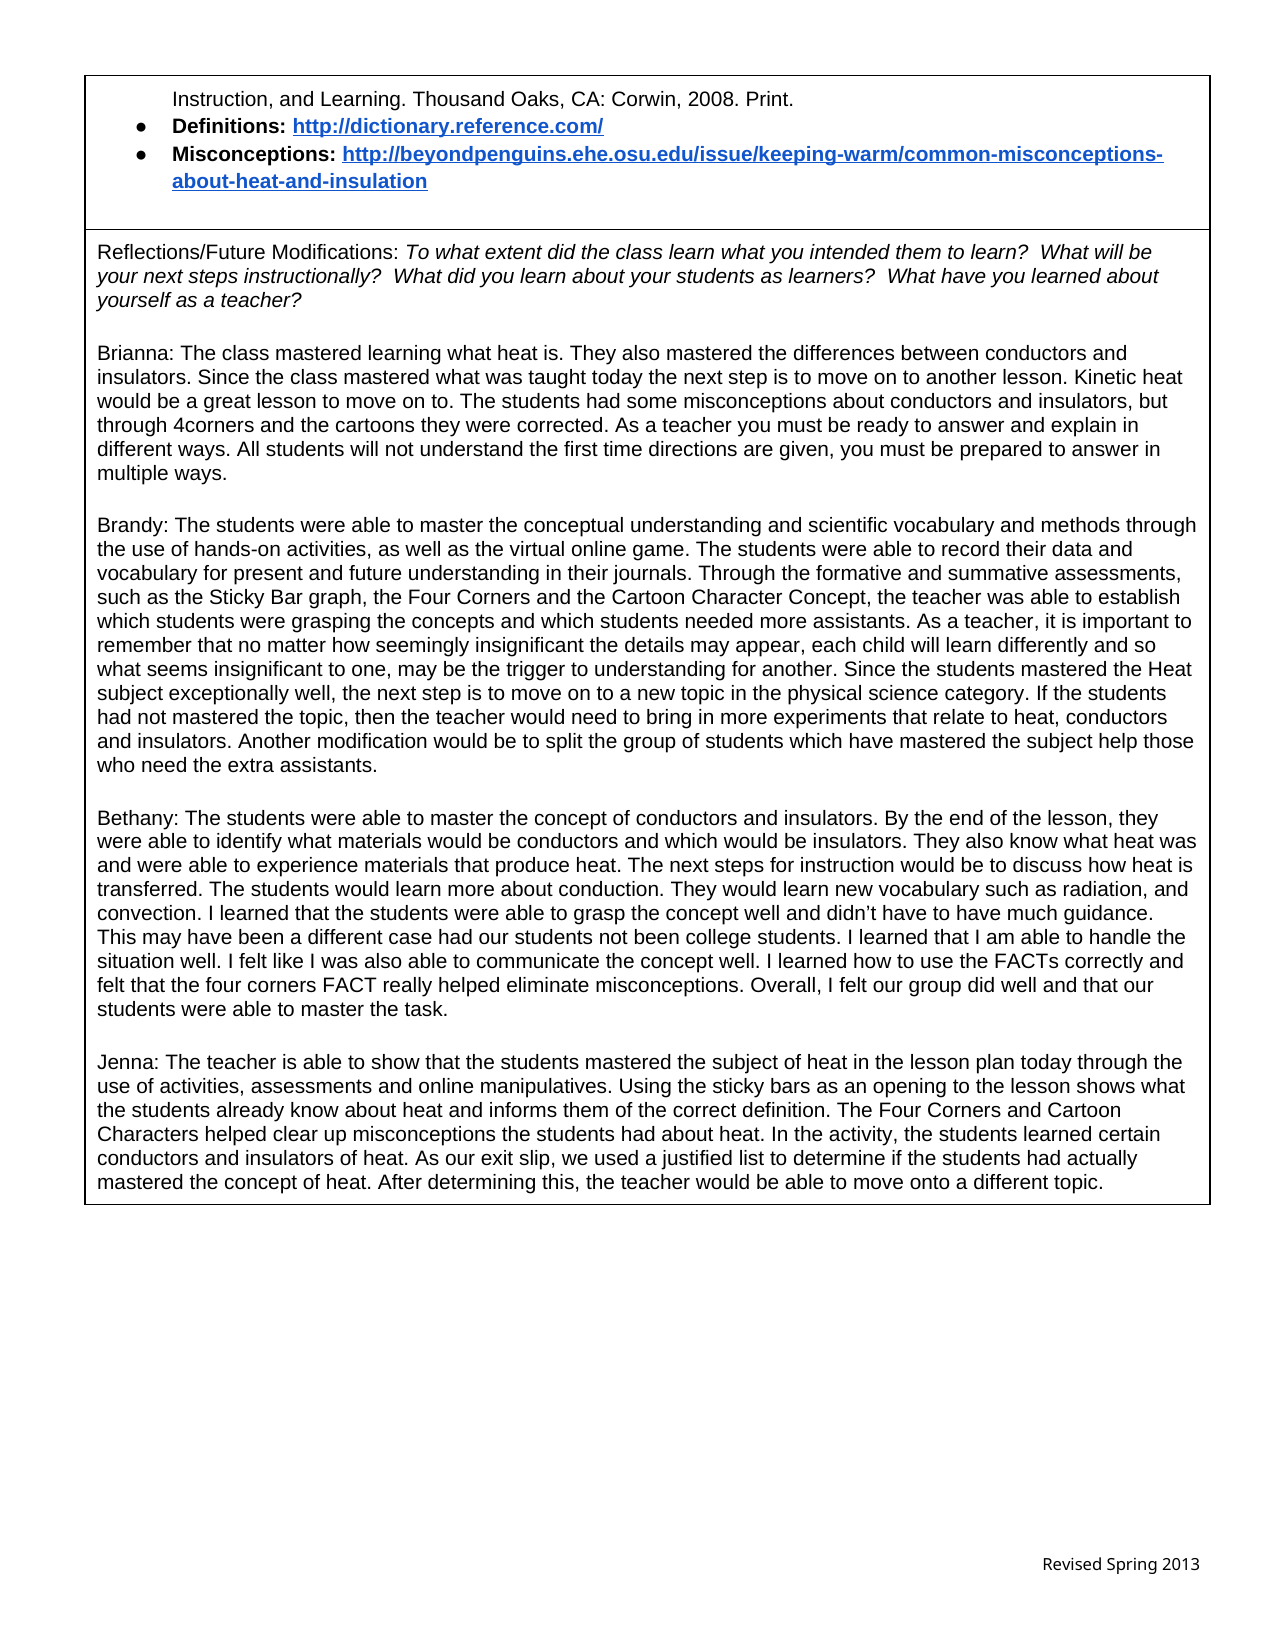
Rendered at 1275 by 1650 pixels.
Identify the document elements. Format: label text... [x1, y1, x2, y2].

table_cell Reflections/Future Modifications: To what extent did the class learn what you intended them to learn? What will be your next steps instructionally? What did you learn about your students as learners? What have you learned about yourself as a teacher? Brianna: The class mastered learning what heat is. They also mastered the differences between conductors and insulators. Since the class mastered what was taught today the next step is to move on to another lesson. Kinetic heat would be a great lesson to move on to. The students had some misconceptions about conductors and insulators, but through 4corners and the cartoons they were corrected. As a teacher you must be ready to answer and explain in different ways. All students will not understand the first time directions are given, you must be prepared to answer in multiple ways. Brandy: The students were able to master the conceptual understanding and scientific vocabulary and methods through the use of hands-on activities, as well as the virtual online game. The students were able to record their data and vocabulary for present and future understanding in their journals. Through the formative and summative assessments, such as the Sticky Bar graph, the Four Corners and the Cartoon Character Concept, the teacher was able to establish which students were grasping the concepts and which students needed more assistants. As a teacher, it is important to remember that no matter how seemingly insignificant the details may appear, each child will learn differently and so what seems insignificant to one, may be the trigger to understanding for another. Since the students mastered the Heat subject exceptionally well, the next step is to move on to a new topic in the physical science category. If the students had not mastered the topic, then the teacher would need to bring in more experiments that relate to heat, conductors and insulators. Another modification would be to split the group of students which have mastered the subject help those who need the extra assistants. Bethany: The students were able to master the concept of conductors and insulators. By the end of the lesson, they were able to identify what materials would be conductors and which would be insulators. They also know what heat was and were able to experience materials that produce heat. The next steps for instruction would be to discuss how heat is transferred. The students would learn more about conduction. They would learn new vocabulary such as radiation, and convection. I learned that the students were able to grasp the concept well and didn’t have to have much guidance. This may have been a different case had our students not been college students. I learned that I am able to handle the situation well. I felt like I was also able to communicate the concept well. I learned how to use the FACTs correctly and felt that the four corners FACT really helped eliminate misconceptions. Overall, I felt our group did well and that our students were able to master the task. Jenna: The teacher is able to show that the students mastered the subject of heat in the lesson plan today through the use of activities, assessments and online manipulatives. Using the sticky bars as an opening to the lesson shows what the students already know about heat and informs them of the correct definition. The Four Corners and Cartoon Characters helped clear up misconceptions the students had about heat. In the activity, the students learned certain conductors and insulators of heat. As our exit slip, we used a justified list to determine if the students had actually mastered the concept of heat. After determining this, the teacher would be able to move onto a different topic. [86, 230, 1209, 1204]
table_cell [86, 76, 1209, 228]
